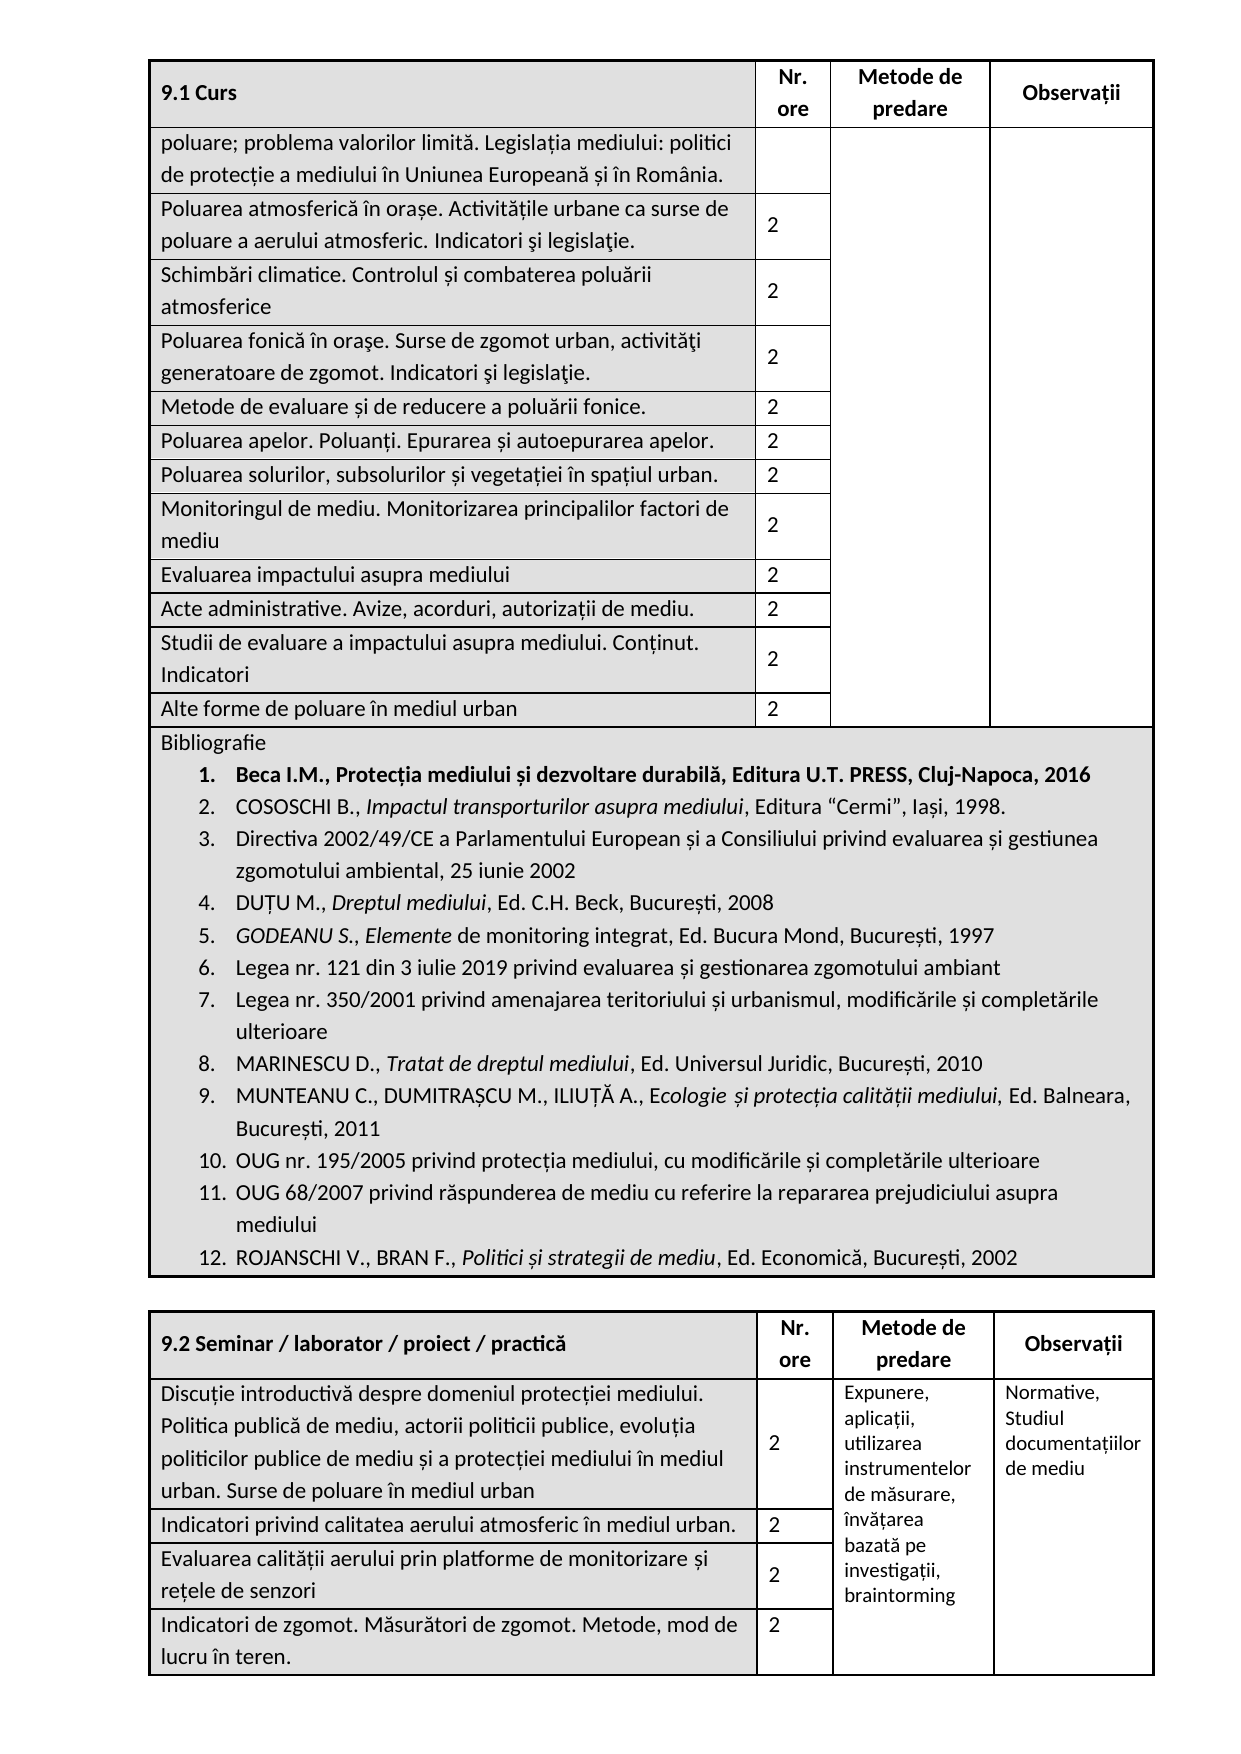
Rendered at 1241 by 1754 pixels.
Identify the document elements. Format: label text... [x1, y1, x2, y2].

table_cell Alte forme de poluare în mediul urban [151, 694, 755, 726]
table_cell Poluarea solurilor, subsolurilor și vegetației în spațiul urban. [151, 460, 755, 492]
table_cell 2 [756, 260, 830, 325]
table_cell 2 [758, 1510, 832, 1542]
table_header Nr. ore [758, 1313, 832, 1378]
table_cell 2 [756, 326, 830, 391]
table_cell Evaluarea calității aerului prin platforme de monitorizare și rețele de senzori [151, 1544, 756, 1608]
table_cell 2 [756, 494, 830, 558]
table_cell Metode de evaluare și de reducere a poluării fonice. [151, 392, 755, 425]
table_header Observații [995, 1313, 1152, 1378]
table_cell Acte administrative. Avize, acorduri, autorizaţii de mediu. [151, 594, 755, 626]
table_cell Poluarea fonică în oraşe. Surse de zgomot urban, activităţi generatoare de zgomot. Indicatori şi legislaţie. [151, 326, 755, 391]
table_cell Indicatori de zgomot. Măsurători de zgomot. Metode, mod de lucru în teren. [151, 1610, 756, 1674]
table_header 9.2 Seminar / laborator / proiect / practică [151, 1313, 756, 1378]
table_cell Expunere, aplicaţii, utilizarea instrumentelor de măsurare, învățarea bazată pe investigații, braintorming [834, 1380, 993, 1674]
table_cell Bibliografie Beca I.M., Protecția mediului și dezvoltare durabilă, Editura U.T. PRESS, Cluj-Napoca, 2016 COSOSCHI B., Impactul transporturilor asupra mediului, Editura “Cermi”, Iaşi, 1998. Directiva 2002/49/CE a Parlamentului European şi a Consiliului privind evaluarea şi gestiunea zgomotului ambiental, 25 iunie 2002 DUŢU M., Dreptul mediului, Ed. C.H. Beck, Bucureşti, 2008 GODEANU S., Elemente de monitoring integrat, Ed. Bucura Mond, Bucureşti, 1997 Legea nr. 121 din 3 iulie 2019 privind evaluarea și gestionarea zgomotului ambiant Legea nr. 350/2001 privind amenajarea teritoriului şi urbanismul, modificările şi completările ulterioare MARINESCU D., Tratat de dreptul mediului, Ed. Universul Juridic, Bucureşti, 2010 MUNTEANU C., DUMITRAȘCU M., ILIUȚĂ A., Ecologie şi protecția calității mediului, Ed. Balneara, București, 2011 OUG nr. 195/2005 privind protecţia mediului, cu modificările şi completările ulterioare OUG 68/2007 privind răspunderea de mediu cu referire la repararea prejudiciului asupra mediului ROJANSCHI V., BRAN F., Politici şi strategii de mediu, Ed. Economică, Bucureşti, 2002 [151, 728, 1152, 1275]
table_cell Indicatori privind calitatea aerului atmosferic în mediul urban. [151, 1510, 756, 1542]
table_header Metode de predare [834, 1313, 993, 1378]
table_cell Studii de evaluare a impactului asupra mediului. Conținut. Indicatori [151, 628, 755, 692]
table_cell 2 [756, 128, 830, 193]
table_cell 2 [758, 1610, 832, 1674]
table_cell 2 [756, 194, 830, 259]
table_cell Schimbări climatice. Controlul și combaterea poluării atmosferice [151, 260, 755, 325]
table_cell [151, 128, 755, 193]
table_cell 2 [756, 628, 830, 692]
table_cell Poluarea atmosferică în orașe. Activităţile urbane ca surse de poluare a aerului atmosferic. Indicatori şi legislaţie. [151, 194, 755, 259]
table_cell 2 [756, 560, 830, 592]
table_cell Normative, Studiul documentațiilor de mediu [995, 1380, 1152, 1674]
table_cell Discuţie introductivă despre domeniul protecţiei mediului. Politica publică de mediu, actorii politicii publice, evoluţia politicilor publice de mediu şi a protecţiei mediului în mediul urban. Surse de poluare în mediul urban [151, 1380, 756, 1508]
table_header Nr. ore [756, 62, 830, 127]
table_header Metode de predare [831, 62, 989, 127]
table_cell 2 [756, 426, 830, 458]
table_cell Monitoringul de mediu. Monitorizarea principalilor factori de mediu [151, 494, 755, 558]
table_cell 2 [758, 1380, 832, 1508]
table_cell 2 [756, 392, 830, 425]
table_header 9.1 Curs [151, 62, 755, 127]
table_cell Poluarea apelor. Poluanți. Epurarea și autoepurarea apelor. [151, 426, 755, 458]
table_header Observații [991, 62, 1152, 127]
table_cell 2 [756, 460, 830, 492]
table_cell Evaluarea impactului asupra mediului [151, 560, 755, 592]
table_cell 2 [758, 1544, 832, 1608]
table_cell 2 [756, 694, 830, 726]
table_cell 2 [756, 594, 830, 626]
